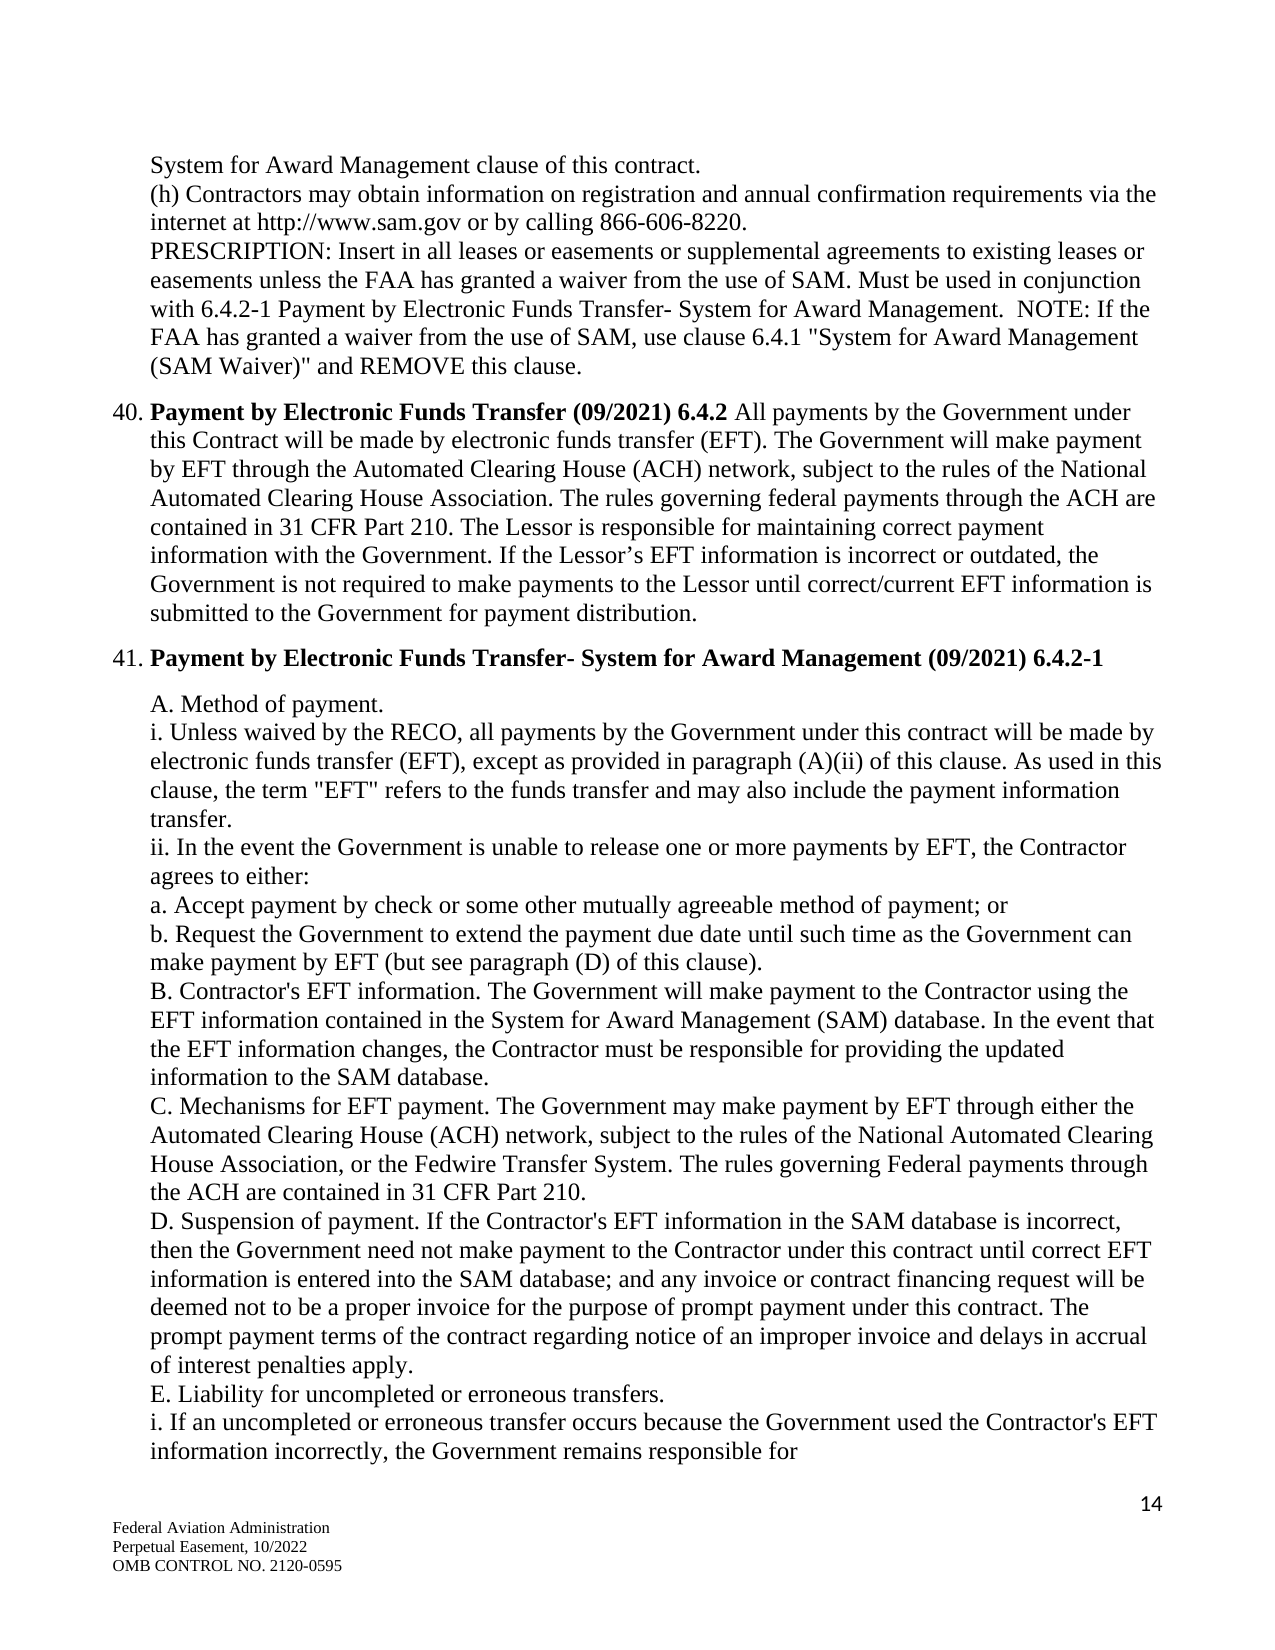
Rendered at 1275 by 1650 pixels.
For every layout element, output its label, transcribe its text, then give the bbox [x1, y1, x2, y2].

list Payment by Electronic Funds Transfer- System for Award Management (09/2021) 6.4.2-1 Insert in all leases or easements or supplemental agreements to existing leases or easements unless the FAA has granted a waiver from the use of SAM. Must be used in conjunction with 6.4.1-1 Payment by Electronic Funds Transfer- System for Award Management. NOTE: If the FAA has granted a waiver from the use of SAM, use clause 6.4.2 Payment by Electronic Funds Transfer and REMOVE this clause. [112, 643, 1162, 672]
list Payment by Electronic Funds Transfer (09/2021) 6.4.2 Insert in all leases and easements where the FAA is paying rent or one-time costs and the vendor has been granted a waiver of SAM. Must be used in conjunction with 6.4.1 System for Award Management - Real Property (SAM Waiver). NOTE: If the vendor is registered in SAM, use clause 6.4.2-1 Payment by Electronic Funds Transfer- System for Award Management and REMOVE this clause. All payments by the Government under this Contract will be made by electronic funds transfer (EFT). The Government will make payment by EFT through the Automated Clearing House (ACH) network, subject to the rules of the National Automated Clearing House Association. The rules governing federal payments through the ACH are contained in 31 CFR Part 210. The Lessor is responsible for maintaining correct payment information with the Government. If the Lessor’s EFT information is incorrect or outdated, the Government is not required to make payments to the Lessor until correct/current EFT information is submitted to the Government for payment distribution. [112, 397, 1162, 627]
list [150, 689, 1162, 1465]
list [150, 150, 1162, 380]
